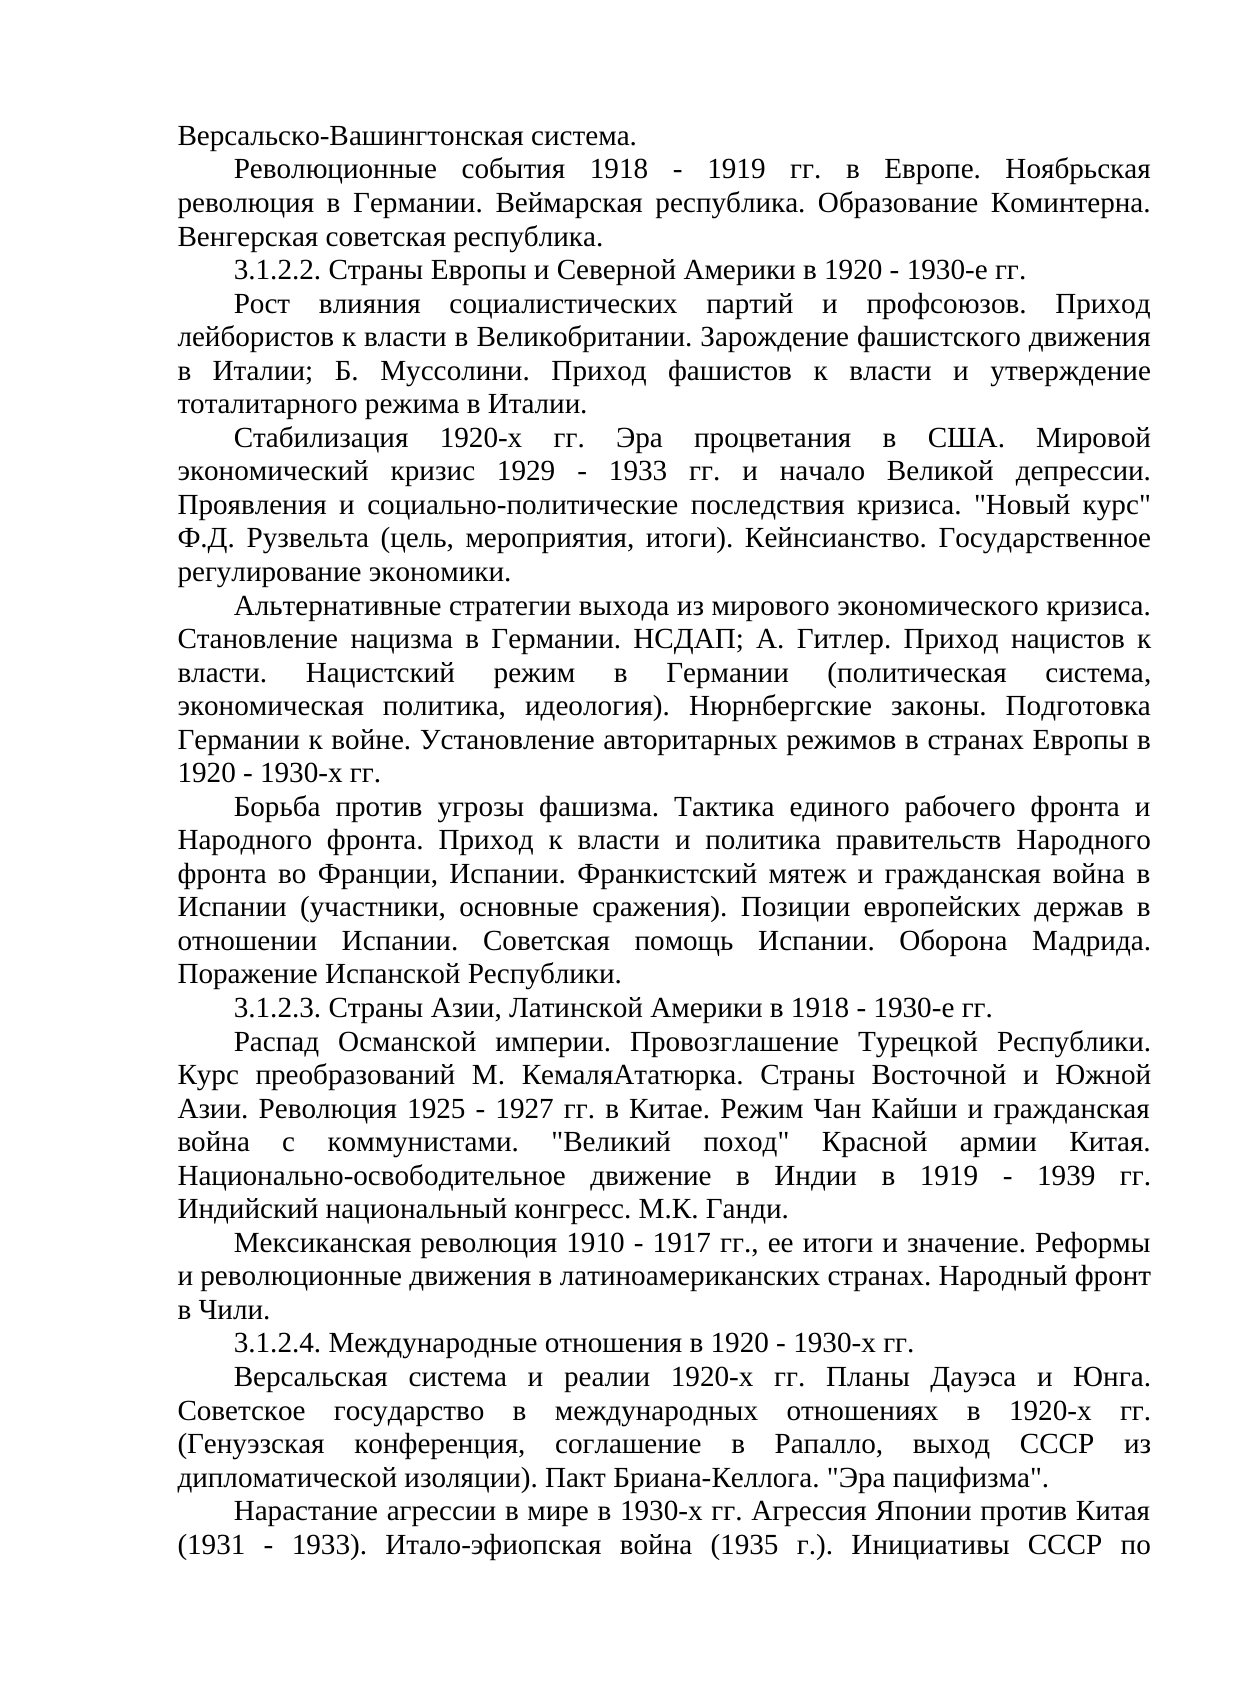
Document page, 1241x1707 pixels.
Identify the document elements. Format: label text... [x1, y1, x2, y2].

text Борьба против угрозы фашизма. Тактика единого рабочего фронта и Народного фронта. Приход к власти и политика правительств Народного фронта во Франции, Испании. Франкистский мятеж и гражданская война в Испании (участники, основные сражения). Позиции европейских держав в отношении Испании. Советская помощь Испании. Оборона Мадрида. Поражение Испанской Республики. [177, 789, 1152, 990]
text Мексиканская революция 1910 - 1917 гг., ее итоги и значение. Реформы и революционные движения в латиноамериканских странах. Народный фронт в Чили. [177, 1225, 1152, 1326]
text Альтернативные стратегии выхода из мирового экономического кризиса. Становление нацизма в Германии. НСДАП; А. Гитлер. Приход нацистов к власти. Нацистский режим в Германии (политическая система, экономическая политика, идеология). Нюрнбергские законы. Подготовка Германии к войне. Установление авторитарных режимов в странах Европы в 1920 - 1930-х гг. [177, 588, 1152, 789]
text 3.1.2.2. Страны Европы и Северной Америки в 1920 - 1930-е гг. [177, 252, 1152, 286]
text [177, 118, 1152, 152]
text 3.1.2.3. Страны Азии, Латинской Америки в 1918 - 1930-е гг. [177, 990, 1152, 1024]
text Революционные события 1918 - 1919 гг. в Европе. Ноябрьская революция в Германии. Веймарская республика. Образование Коминтерна. Венгерская советская республика. [177, 152, 1152, 252]
text Распад Османской империи. Провозглашение Турецкой Республики. Курс преобразований М. КемаляАтатюрка. Страны Восточной и Южной Азии. Революция 1925 - 1927 гг. в Китае. Режим Чан Кайши и гражданская война с коммунистами. "Великий поход" Красной армии Китая. Национально-освободительное движение в Индии в 1919 - 1939 гг. Индийский национальный конгресс. М.К. Ганди. [177, 1024, 1152, 1225]
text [177, 1493, 1152, 1560]
text Стабилизация 1920-х гг. Эра процветания в США. Мировой экономический кризис 1929 - 1933 гг. и начало Великой депрессии. Проявления и социально-политические последствия кризиса. "Новый курс" Ф.Д. Рузвельта (цель, мероприятия, итоги). Кейнсианство. Государственное регулирование экономики. [177, 420, 1152, 588]
text Рост влияния социалистических партий и профсоюзов. Приход лейбористов к власти в Великобритании. Зарождение фашистского движения в Италии; Б. Муссолини. Приход фашистов к власти и утверждение тоталитарного режима в Италии. [177, 286, 1152, 420]
text Версальская система и реалии 1920-х гг. Планы Дауэса и Юнга. Советское государство в международных отношениях в 1920-х гг. (Генуэзская конференция, соглашение в Рапалло, выход СССР из дипломатической изоляции). Пакт Бриана-Келлога. "Эра пацифизма". [177, 1359, 1152, 1493]
text 3.1.2.4. Международные отношения в 1920 - 1930-х гг. [177, 1326, 1152, 1359]
